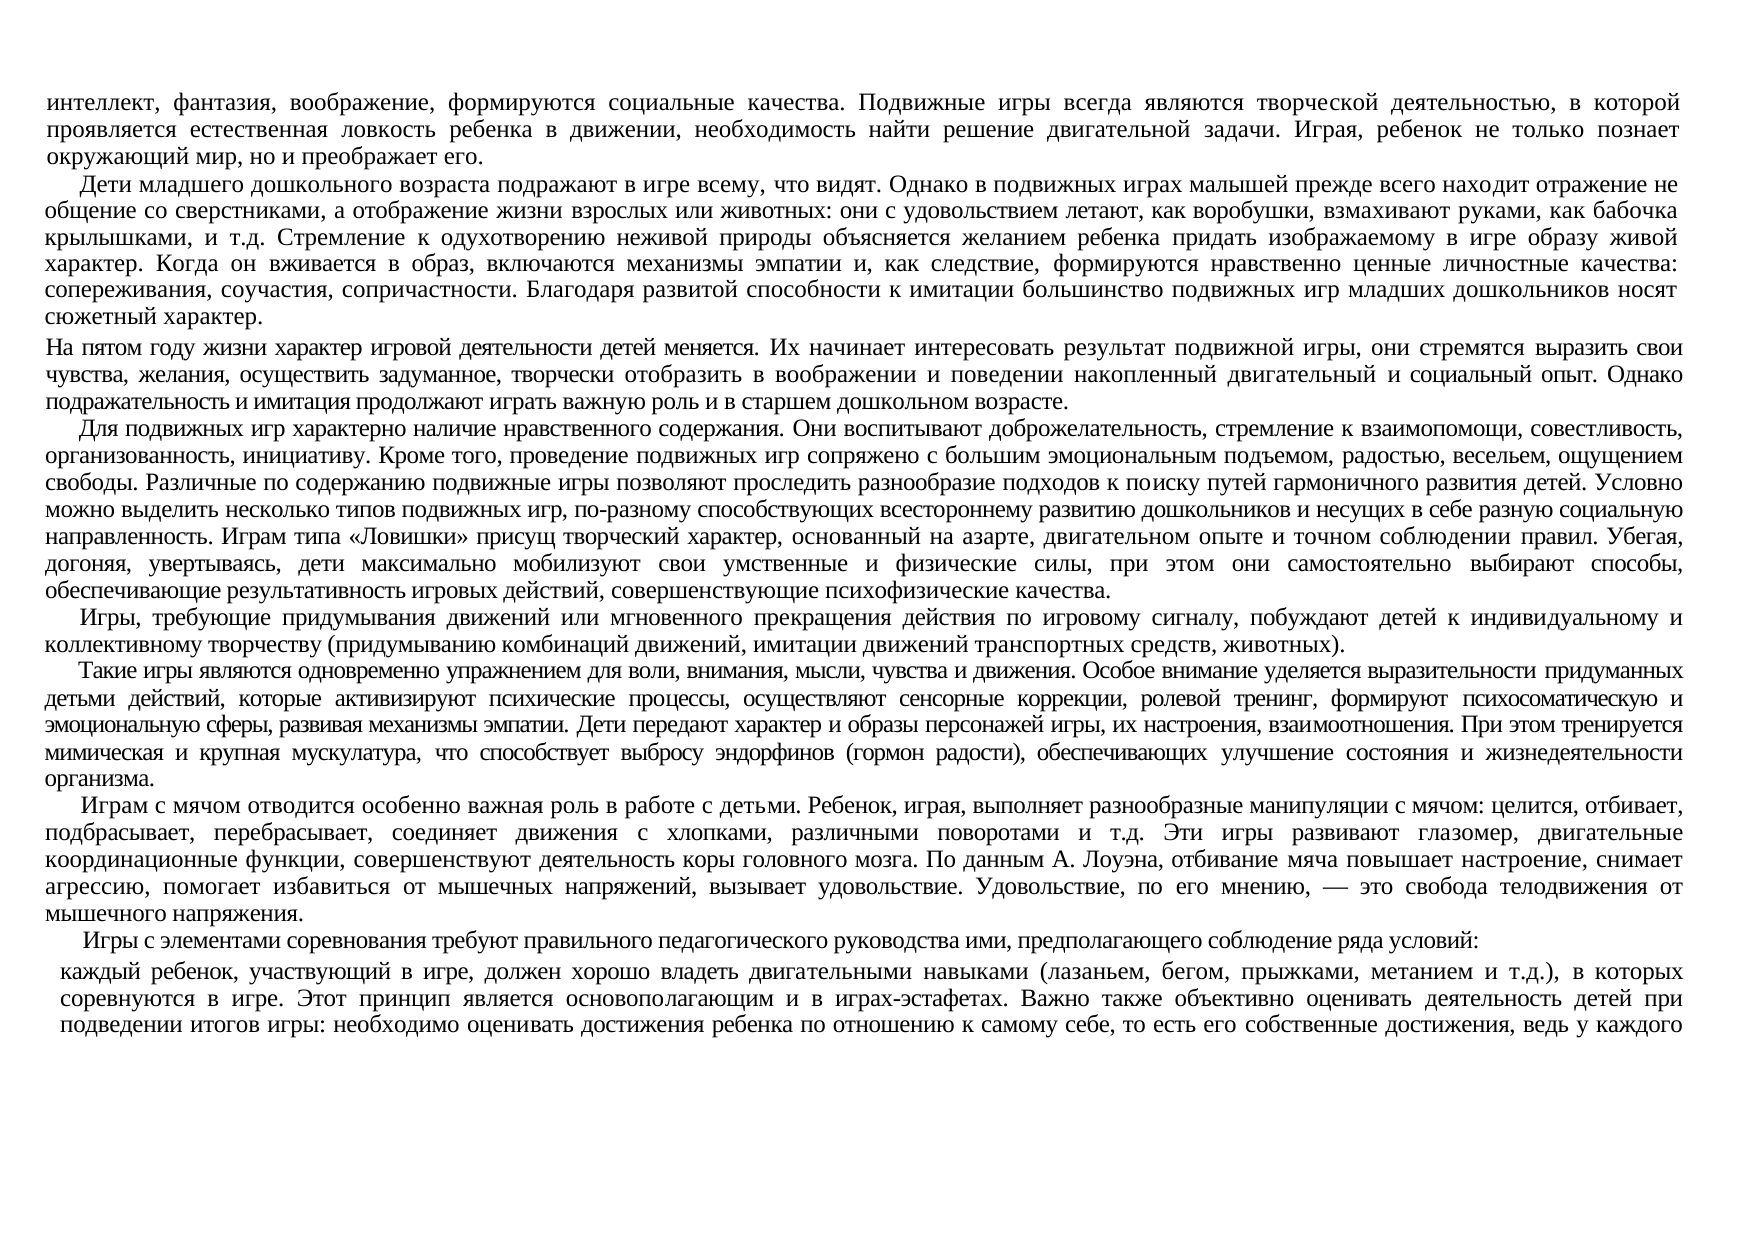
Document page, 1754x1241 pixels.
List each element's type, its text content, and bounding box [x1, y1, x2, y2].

text Играм с мячом отводится особенно важная роль в работе с детьми. Ребенок, играя, выполняет разнообразные манипуляции с мячом: целится, отбивает, подбрасывает, перебрасывает, соединяет движения с хлопками, различными поворотами и т.д. Эти игры развивают глазомер, двигательные координационные функции, совершенствуют деятельность коры головного мозга. По данным А. Лоуэна, отбивание мяча повышает настроение, снимает агрессию, помогает избавиться от мышечных напряжений, вызывает удовольствие. Удовольствие, по его мнению, — это свобода телодвижения от мышечного напряжения. [45, 792, 1683, 927]
text Для подвижных игр характерно наличие нравственного содержания. Они воспитывают доброжелательность, стремление к взаимопомощи, совестливость, организованность, инициативу. Кроме того, проведение подвижных игр сопряжено с большим эмоциональным подъемом, радостью, весельем, ощущением свободы. Различные по содержанию подвижные игры позволяют проследить разнообразие подходов к поиску путей гармоничного развития детей. Условно можно выделить несколько типов подвижных игр, по-разному способствующих всестороннему развитию дошкольников и несущих в себе разную социальную направленность. Играм типа «Ловишки» присущ творческий характер, основанный на азарте, двигательном опыте и точном соблюдении правил. Убегая, догоняя, увертываясь, дети максимально мобилизуют свои умственные и физические силы, при этом они самостоятельно выбирают способы, обеспечивающие результативность игровых действий, совершенствующие психофизические качества. [45, 414, 1683, 603]
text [46, 88, 1680, 169]
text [60, 959, 1683, 1038]
text На пятом году жизни характер игровой деятельности детей меняется. Их начинает интересовать результат подвижной игры, они стремятся выразить свои чувства, желания, осуществить задуманное, творчески отобразить в воображении и поведении накопленный двигательный и социальный опыт. Однако подражательность и имитация продолжают играть важную роль и в старшем дошкольном возрасте. [45, 334, 1683, 414]
text Игры, требующие придумывания движений или мгновенного прекращения действия по игровому сигналу, побуждают детей к индивидуальному и коллективному творчеству (придумыванию комбинаций движений, имитации движений транспортных средств, животных). [44, 603, 1683, 657]
text Такие игры являются одновременно упражнением для воли, внимания, мысли, чувства и движения. Особое внимание уделяется выразительности придуманных детьми действий, которые активизируют психические процессы, осуществляют сенсорные коррекции, ролевой тренинг, формируют психосоматическую и эмоциональную сферы, развивая механизмы эмпатии. Дети передают характер и образы персонажей игры, их настроения, взаимоотношения. При этом тренируется мимическая и крупная мускулатура, что способствует выбросу эндорфинов (гормон радости), обеспечивающих улучшение состояния и жизнедеятельности организма. [44, 657, 1683, 792]
text Игры с элементами соревнования требуют правильного педагогического руководства ими, предполагающего соблюдение ряда условий: [45, 927, 1682, 954]
text Дети младшего дошкольного возраста подражают в игре всему, что видят. Однако в подвижных играх малышей прежде всего находит отражение не общение со сверстниками, а отображение жизни взрослых или животных: они с удовольствием летают, как воробушки, взмахивают руками, как бабочка крылышками, и т.д. Стремление к одухотворению неживой природы объясняется желанием ребенка придать изображаемому в игре образу живой характер. Когда он вживается в образ, включаются механизмы эмпатии и, как следствие, формируются нравственно ценные личностные качества: сопереживания, соучастия, сопричастности. Благодаря развитой способности к имитации большинство подвижных игр младших дошкольников носят сюжетный характер. [44, 171, 1678, 330]
